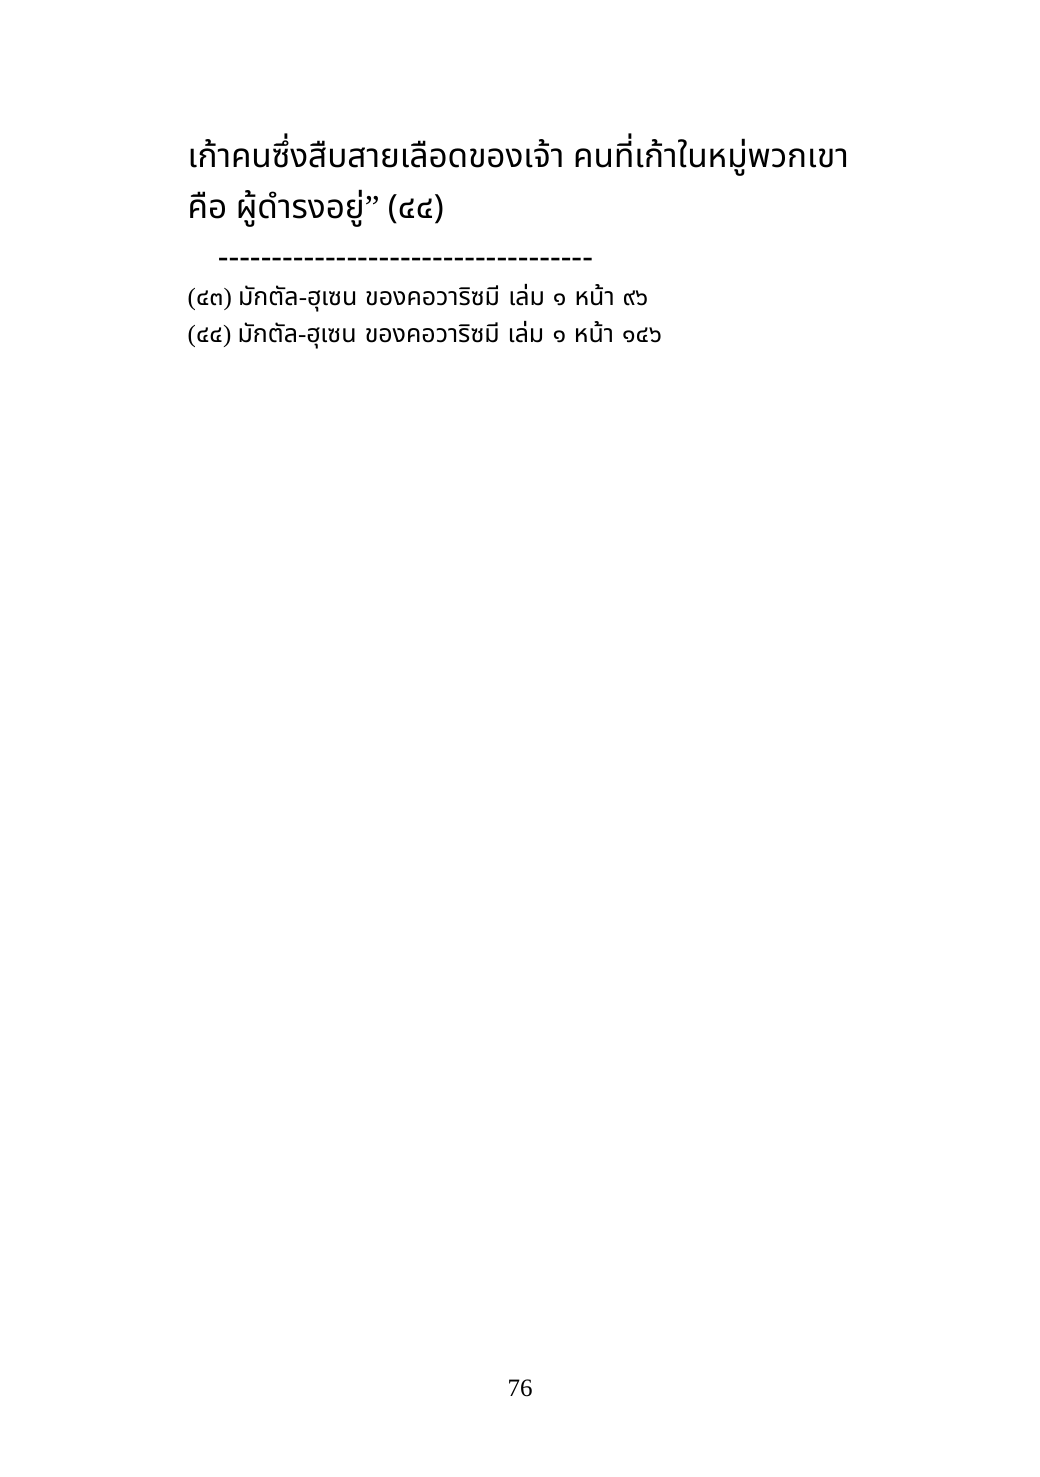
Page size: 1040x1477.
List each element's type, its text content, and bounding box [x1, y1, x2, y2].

text ----------------------------------- [187, 233, 852, 278]
text (๔๓) มักตัล-ฮุเซน ของคอวาริซมี เล่ม ๑ หน้า ๙๖ [187, 278, 852, 316]
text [187, 132, 852, 233]
text (๔๔) มักตัล-ฮุเซน ของคอวาริซมี เล่ม ๑ หน้า ๑๔๖ [187, 316, 852, 354]
